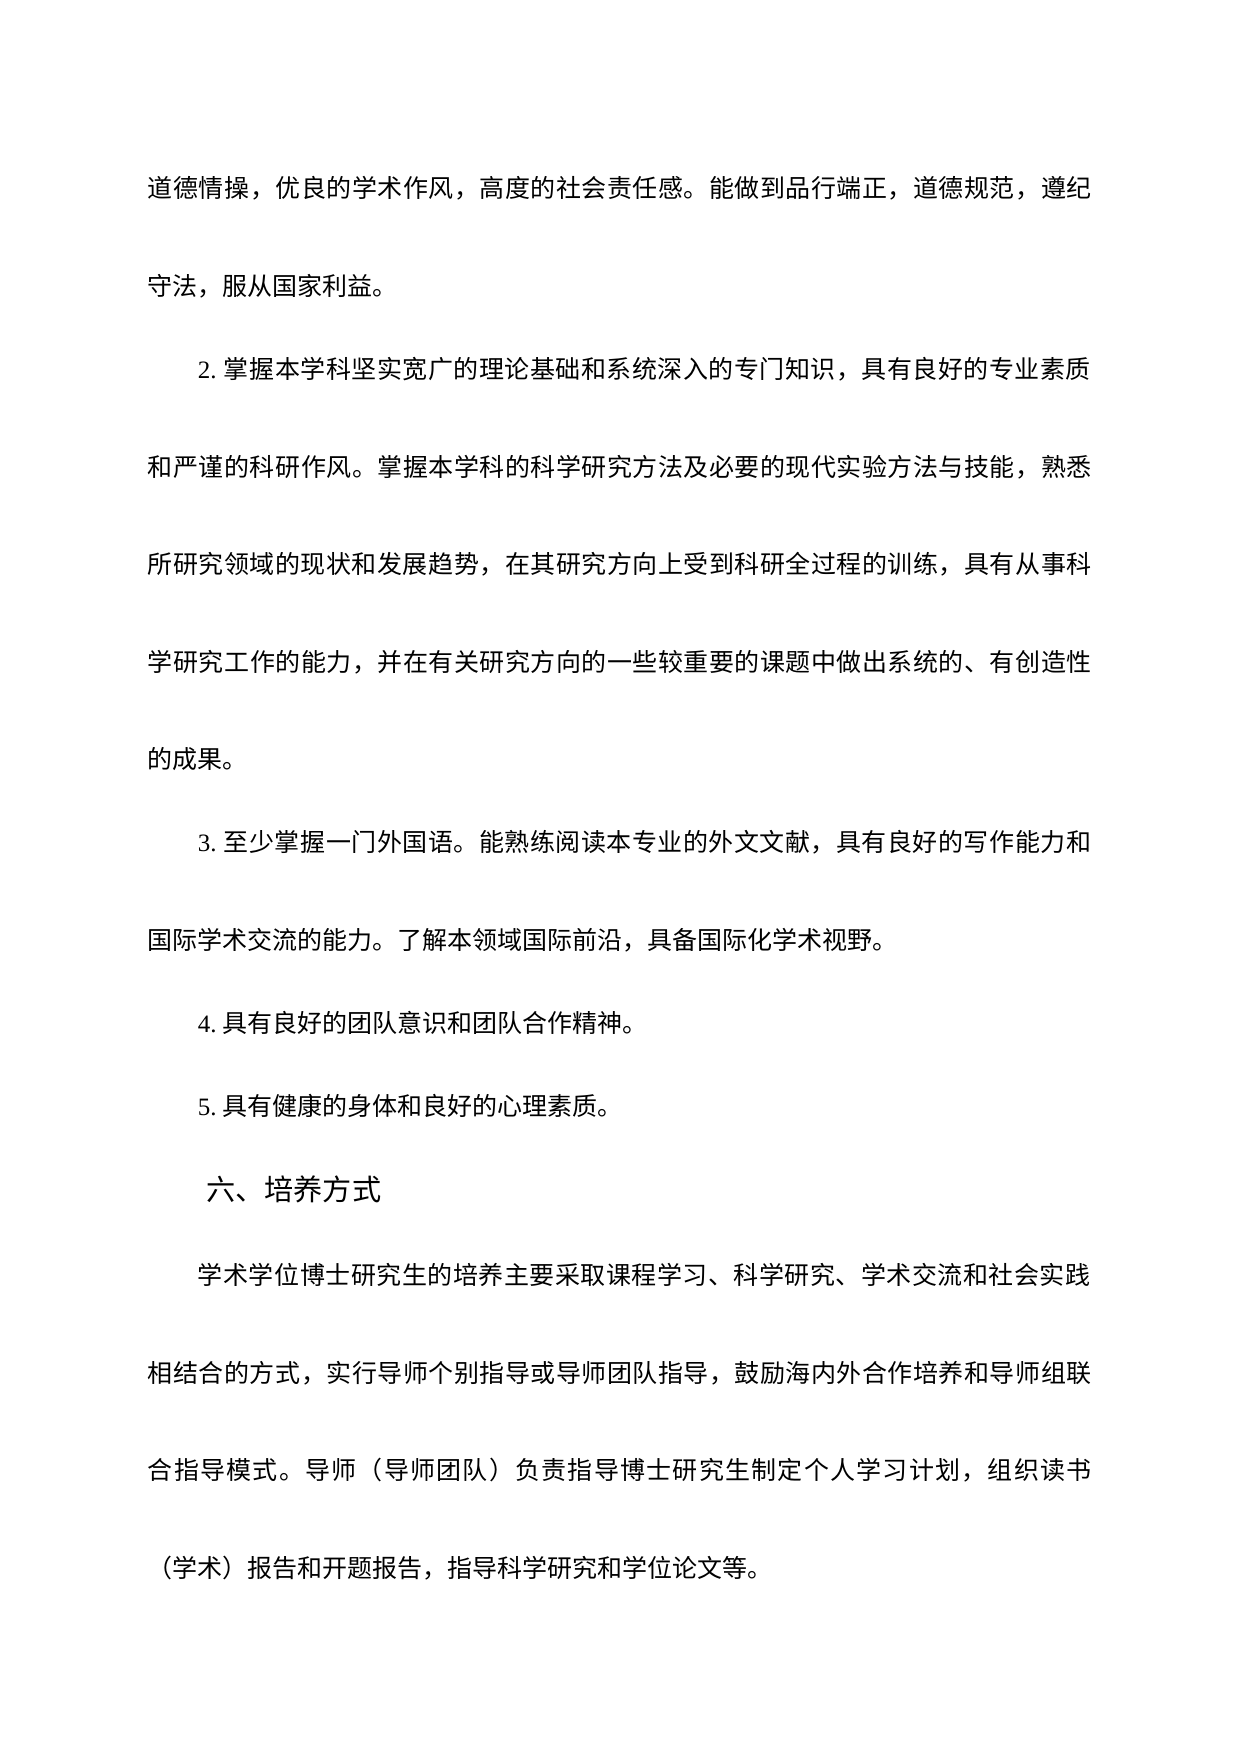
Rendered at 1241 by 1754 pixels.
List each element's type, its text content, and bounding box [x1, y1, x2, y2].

text 3. 至少掌握一门外国语。能熟练阅读本专业的外文文献，具有良好的写作能力和国际学术交流的能力。了解本领域国际前沿，具备国际化学术视野。 [148, 808, 1092, 971]
text 学术学位博士研究生的培养主要采取课程学习、科学研究、学术交流和社会实践相结合的方式，实行导师个别指导或导师团队指导，鼓励海内外合作培养和导师组联合指导模式。导师（导师团队）负责指导博士研究生制定个人学习计划，组织读书（学术）报告和开题报告，指导科学研究和学位论文等。 [148, 1241, 1092, 1599]
text 5. 具有健康的身体和良好的心理素质。 [148, 1072, 1092, 1137]
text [148, 154, 1092, 317]
text 六、培养方式 [148, 1155, 1092, 1220]
text 4. 具有良好的团队意识和团队合作精神。 [148, 989, 1092, 1054]
text 2. 掌握本学科坚实宽广的理论基础和系统深入的专门知识，具有良好的专业素质和严谨的科研作风。掌握本学科的科学研究方法及必要的现代实验方法与技能，熟悉所研究领域的现状和发展趋势，在其研究方向上受到科研全过程的训练，具有从事科学研究工作的能力，并在有关研究方向的一些较重要的课题中做出系统的、有创造性的成果。 [148, 335, 1092, 790]
